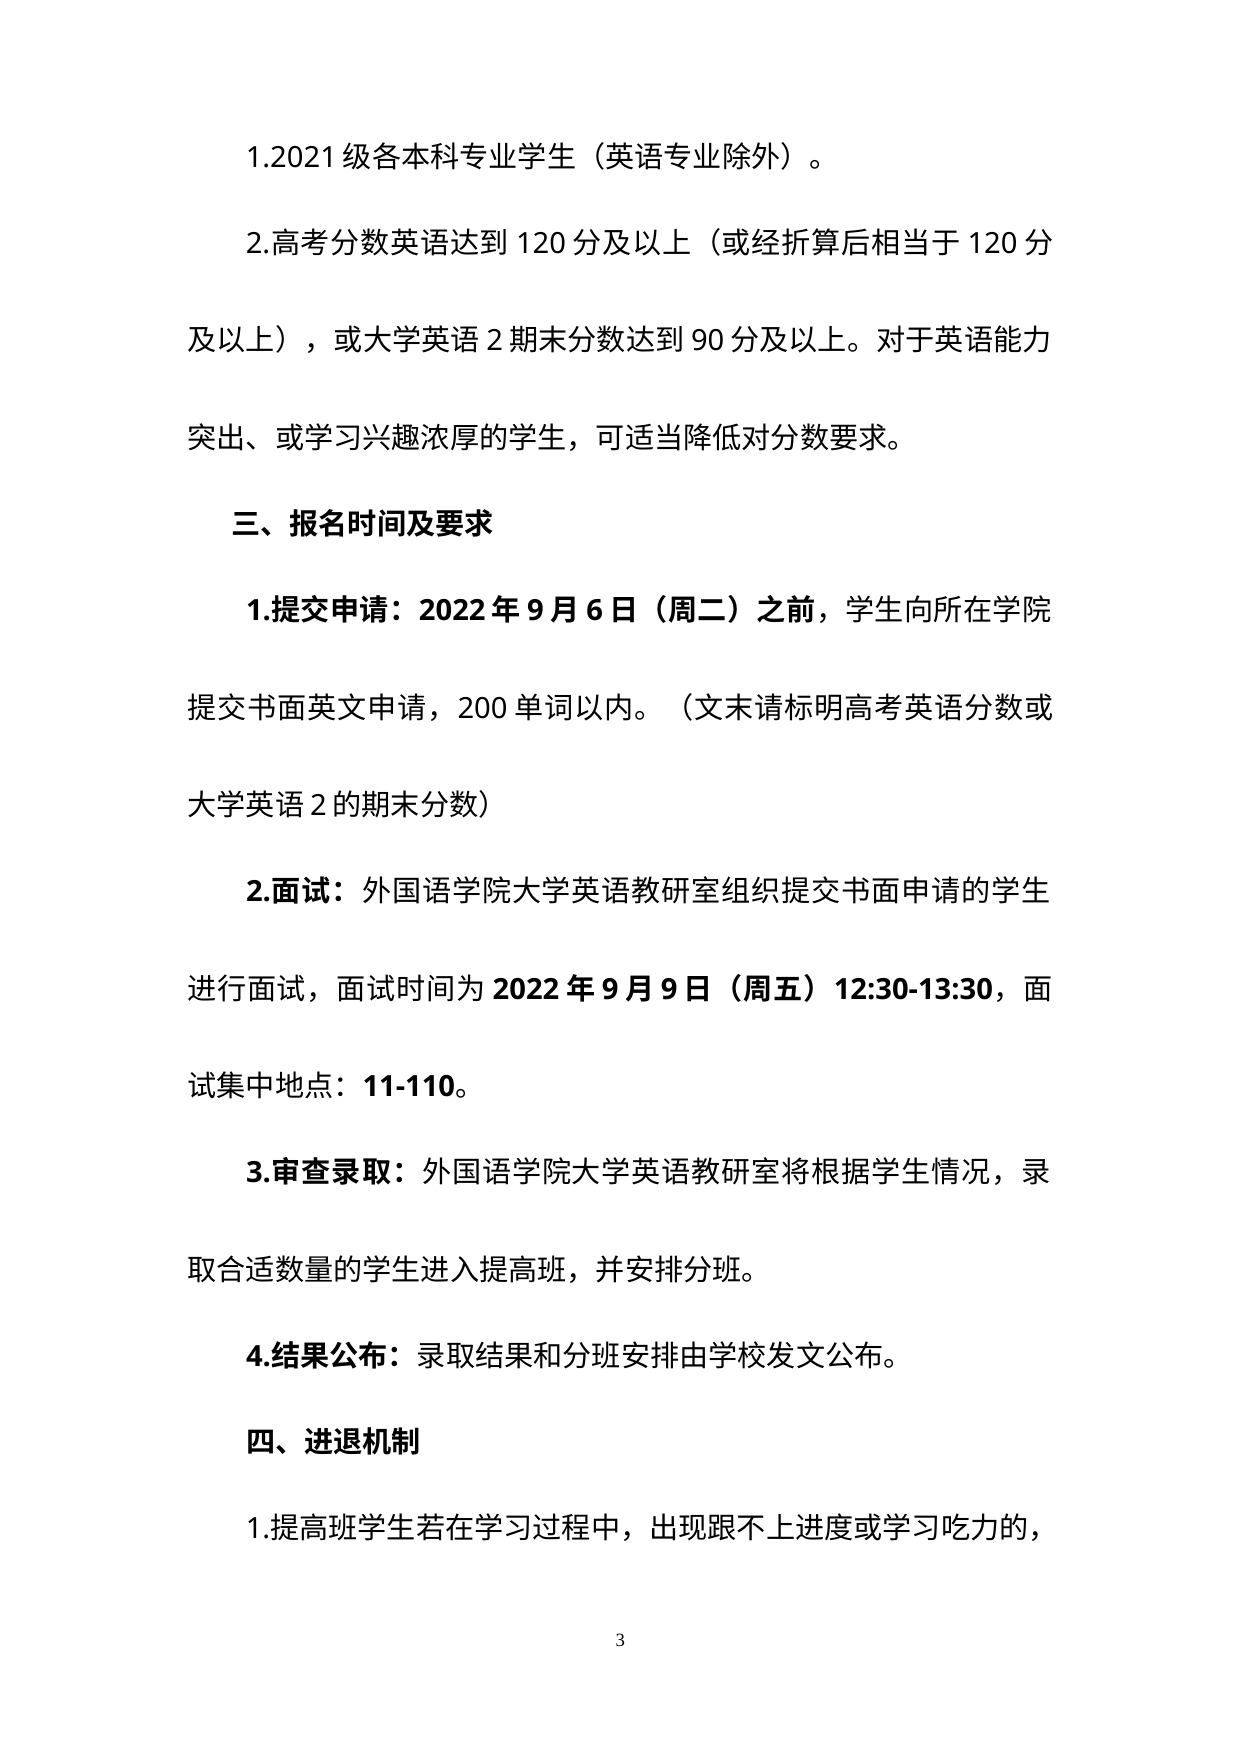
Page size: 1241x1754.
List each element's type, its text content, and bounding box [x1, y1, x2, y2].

text 1.2021级各本科专业学生（英语专业除外）。 [187, 122, 1053, 187]
text 三、报名时间及要求 [187, 489, 1053, 554]
text 1.提高班学生若在学习过程中，出现跟不上进度或学习吃力的， [187, 1494, 1053, 1559]
text 2.高考分数英语达到120分及以上（或经折算后相当于120分及以上），或大学英语2期末分数达到90分及以上。对于英语能力突出、或学习兴趣浓厚的学生，可适当降低对分数要求。 [187, 208, 1053, 468]
text 2.面试：外国语学院大学英语教研室组织提交书面申请的学生进行面试，面试时间为2022年9月9日（周五）12:30-13:30，面试集中地点：11-110。 [187, 857, 1053, 1117]
text 3.审查录取：外国语学院大学英语教研室将根据学生情况，录取合适数量的学生进入提高班，并安排分班。 [187, 1138, 1053, 1300]
text 1.提交申请：2022年9月 6日（周二）之前，学生向所在学院提交书面英文申请，200单词以内。（文末请标明高考英语分数或大学英语2的期末分数） [187, 576, 1053, 836]
text 4.结果公布：录取结果和分班安排由学校发文公布。 [187, 1321, 1053, 1386]
text 四、进退机制 [187, 1408, 1053, 1473]
